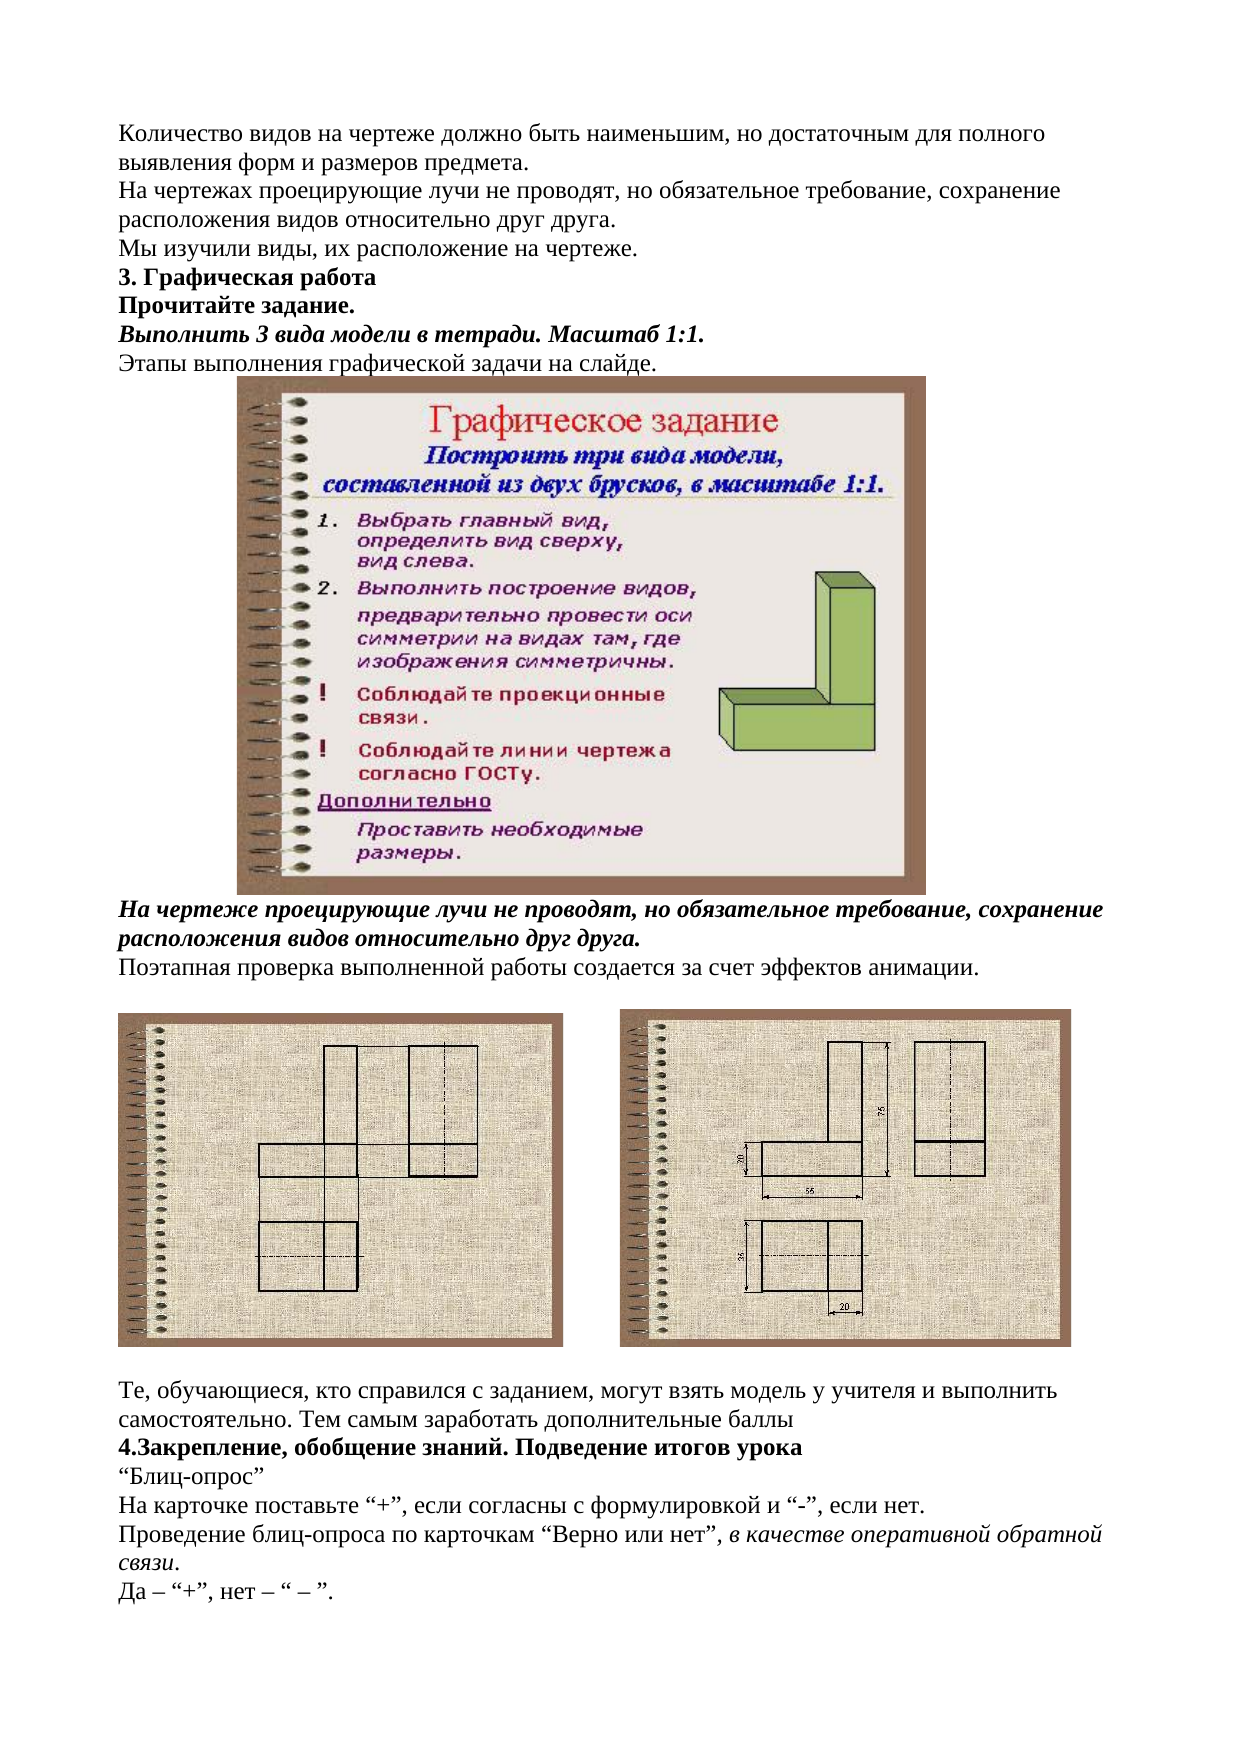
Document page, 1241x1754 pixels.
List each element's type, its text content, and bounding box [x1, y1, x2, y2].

picture [619, 1009, 1072, 1347]
text Прочитайте задание. [118, 291, 1122, 319]
text 4.Закрепление, обобщение знаний. Подведение итогов урока [118, 1432, 1122, 1461]
text Поэтапная проверка выполненной работы создается за счет эффектов анимации. [118, 952, 1122, 981]
text “Блиц-опрос” [118, 1461, 1122, 1490]
text На карточке поставьте “+”, если согласны с формулировкой и “-”, если нет. [118, 1490, 1122, 1519]
text Проведение блиц-опроса по карточкам “Верно или нет”, в качестве оперативной обратной связи. [118, 1519, 1122, 1576]
text Количество видов на чертеже должно быть наименьшим, но достаточным для полного выявления форм и размеров предмета. [118, 118, 1122, 176]
text Мы изучили виды, их расположение на чертеже. [118, 233, 1122, 262]
text На чертежах проецирующие лучи не проводят, но обязательное требование, сохранение расположения видов относительно друг друга. [118, 176, 1122, 233]
text Выполнить 3 вида модели в тетради. Масштаб 1:1. [118, 319, 1122, 348]
picture [118, 1013, 564, 1347]
picture [236, 376, 926, 895]
text Те, обучающиеся, кто справился с заданием, могут взять модель у учителя и выполнить самостоятельно. Тем самым заработать дополнительные баллы [118, 1375, 1122, 1432]
text 3. Графическая работа [118, 262, 1122, 291]
text Этапы выполнения графической задачи на слайде. [118, 348, 1122, 377]
text Да – “+”, нет – “ – ”. [118, 1576, 1122, 1605]
text На чертеже проецирующие лучи не проводят, но обязательное требование, сохранение расположения видов относительно друг друга. [118, 894, 1122, 952]
